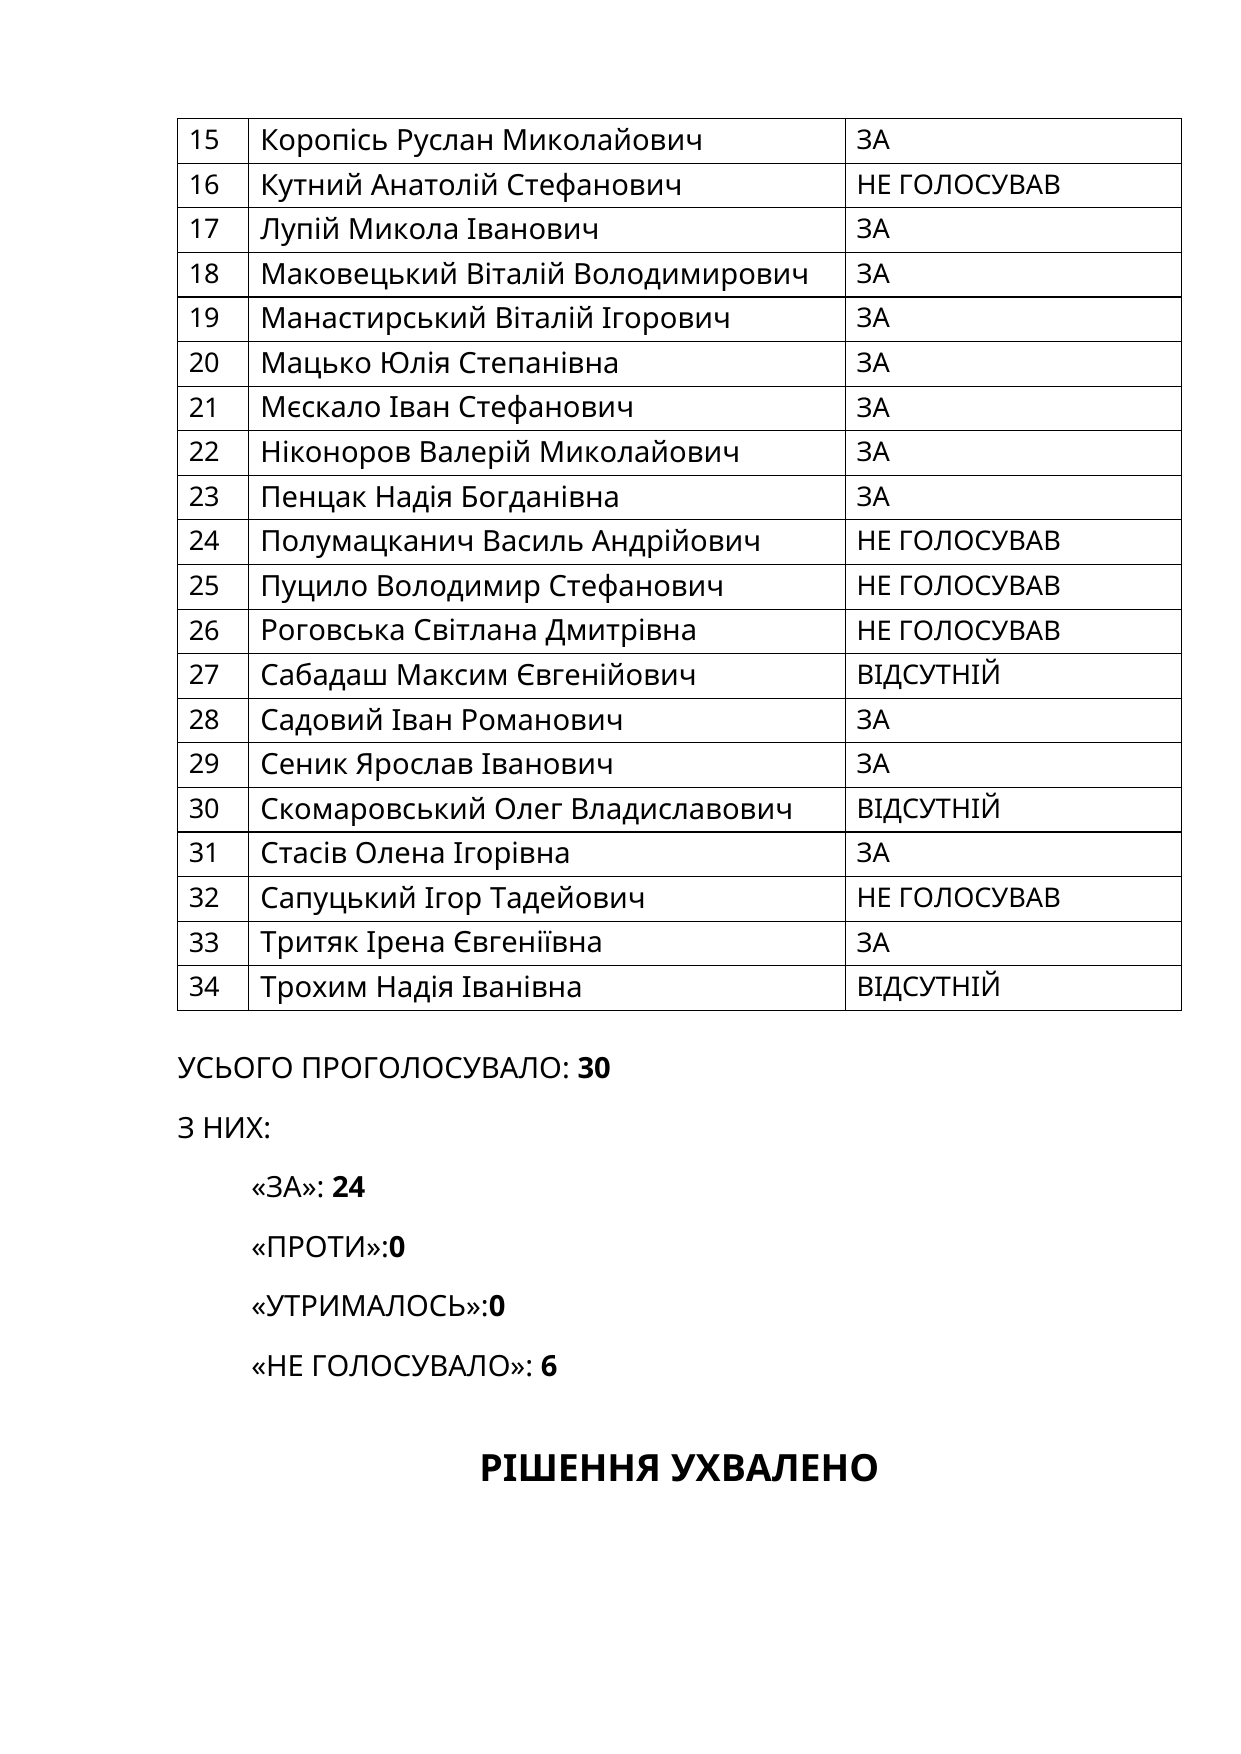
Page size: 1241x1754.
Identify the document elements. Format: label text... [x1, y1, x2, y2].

table_cell 28 [178, 699, 248, 742]
table_cell Скомаровський Олег Владиславович [249, 788, 845, 831]
table_cell ВІДСУТНІЙ [846, 966, 1181, 1010]
table_cell Мацько Юлія Степанівна [249, 342, 845, 386]
text «НЕ ГОЛОСУВАЛО»: 6 [177, 1345, 1181, 1385]
table_cell Кутний Анатолій Стефанович [249, 164, 845, 207]
table_cell Пуцило Володимир Стефанович [249, 565, 845, 608]
table_cell ЗА [846, 922, 1181, 965]
table_cell ЗА [846, 387, 1181, 430]
table_cell НЕ ГОЛОСУВАВ [846, 610, 1181, 653]
table_cell Лупій Микола Іванович [249, 208, 845, 252]
table_cell Ніконоров Валерій Миколайович [249, 431, 845, 475]
table_cell 16 [178, 164, 248, 207]
table_cell Стасів Олена Ігорівна [249, 833, 845, 876]
table_cell 15 [178, 119, 248, 163]
table_cell НЕ ГОЛОСУВАВ [846, 877, 1181, 921]
table_cell 30 [178, 788, 248, 831]
table_cell 17 [178, 208, 248, 252]
table_cell Тритяк Ірена Євгеніївна [249, 922, 845, 965]
table_cell ЗА [846, 476, 1181, 519]
table_cell ЗА [846, 342, 1181, 386]
table_cell Сеник Ярослав Іванович [249, 743, 845, 787]
table_cell ЗА [846, 699, 1181, 742]
table_cell 25 [178, 565, 248, 608]
table_cell Трохим Надія Іванівна [249, 966, 845, 1010]
table_cell 19 [178, 298, 248, 341]
text «ПРОТИ»:0 [177, 1226, 1181, 1266]
text РІШЕННЯ УХВАЛЕНО [177, 1441, 1181, 1492]
table_cell Сабадаш Максим Євгенійович [249, 654, 845, 698]
table_cell НЕ ГОЛОСУВАВ [846, 520, 1181, 564]
table_cell ЗА [846, 253, 1181, 296]
table_cell Пенцак Надія Богданівна [249, 476, 845, 519]
table_cell ВІДСУТНІЙ [846, 788, 1181, 831]
table_cell 33 [178, 922, 248, 965]
table_cell Садовий Іван Романович [249, 699, 845, 742]
table_cell 18 [178, 253, 248, 296]
table_cell Манастирський Віталій Ігорович [249, 298, 845, 341]
table_cell Маковецький Віталій Володимирович [249, 253, 845, 296]
text «ЗА»: 24 [177, 1167, 1181, 1206]
table_cell Сапуцький Ігор Тадейович [249, 877, 845, 921]
table_cell ЗА [846, 833, 1181, 876]
text «УТРИМАЛОСЬ»:0 [177, 1286, 1181, 1325]
table_cell 34 [178, 966, 248, 1010]
table_cell НЕ ГОЛОСУВАВ [846, 164, 1181, 207]
table_cell 21 [178, 387, 248, 430]
table_cell 20 [178, 342, 248, 386]
table_cell ЗА [846, 119, 1181, 163]
table_cell ВІДСУТНІЙ [846, 654, 1181, 698]
table_cell ЗА [846, 743, 1181, 787]
table_cell 31 [178, 833, 248, 876]
table_cell 26 [178, 610, 248, 653]
table_cell ЗА [846, 208, 1181, 252]
text Усього проголосувало: 30 [177, 1048, 1181, 1087]
table_cell ЗА [846, 431, 1181, 475]
text З НИХ: [177, 1107, 1181, 1147]
table_cell 22 [178, 431, 248, 475]
table_cell Полумацканич Василь Андрійович [249, 520, 845, 564]
table_cell Роговська Світлана Дмитрівна [249, 610, 845, 653]
table_cell 23 [178, 476, 248, 519]
table_cell ЗА [846, 298, 1181, 341]
table_cell 29 [178, 743, 248, 787]
table_cell 24 [178, 520, 248, 564]
table_cell 32 [178, 877, 248, 921]
table_cell Мєскало Іван Стефанович [249, 387, 845, 430]
table_cell Коропісь Руслан Миколайович [249, 119, 845, 163]
table_cell НЕ ГОЛОСУВАВ [846, 565, 1181, 608]
table_cell 27 [178, 654, 248, 698]
